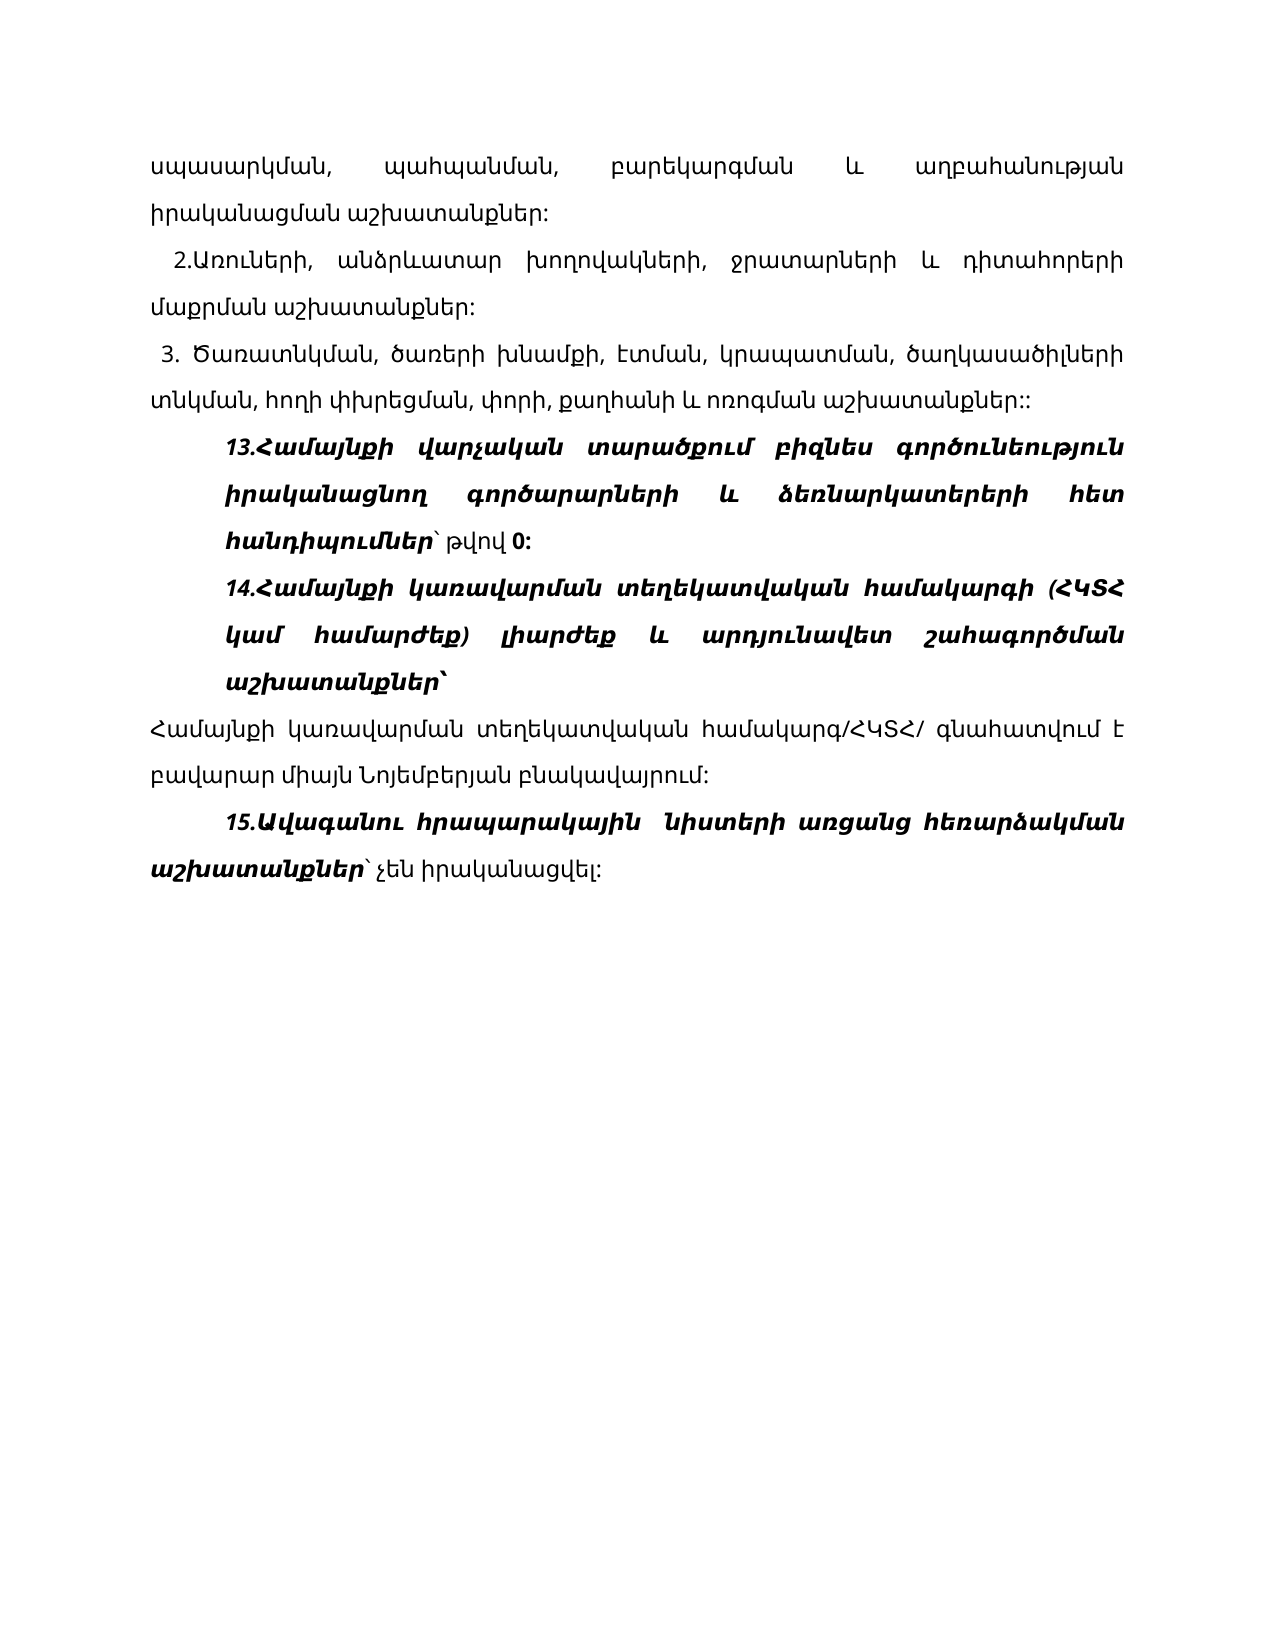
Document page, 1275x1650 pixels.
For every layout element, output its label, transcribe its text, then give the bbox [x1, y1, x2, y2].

text 13.Համայնքի վարչական տարածքում բիզնես գործունեություն իրականացնող գործարարների և ձեռնարկատերերի հետ հանդիպումներ՝ թվով 0: [225, 431, 1125, 556]
text 14.Համայնքի կառավարման տեղեկատվական համակարգի (ՀԿՏՀ կամ համարժեք) լիարժեք և արդյունավետ շահագործման աշխատանքներ՝ [225, 572, 1125, 697]
text 15.Ավագանու հրապարակային նիստերի առցանց հեռարձակման աշխատանքներ՝ չեն իրականացվել: [150, 806, 1125, 884]
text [150, 150, 1125, 228]
text 2.Առուների, անձրևատար խողովակների, ջրատարների և դիտահորերի մաքրման աշխատանքներ: [150, 244, 1125, 322]
text 3. Ծառատնկման, ծառերի խնամքի, էտման, կրապատման, ծաղկասածիլների տնկման, հողի փխրեցման, փորի, քաղհանի և ոռոգման աշխատանքներ:: [150, 337, 1125, 416]
text Համայնքի կառավարման տեղեկատվական համակարգ/ՀԿՏՀ/ գնահատվում է բավարար միայն Նոյեմբերյան բնակավայրում: [150, 712, 1125, 791]
